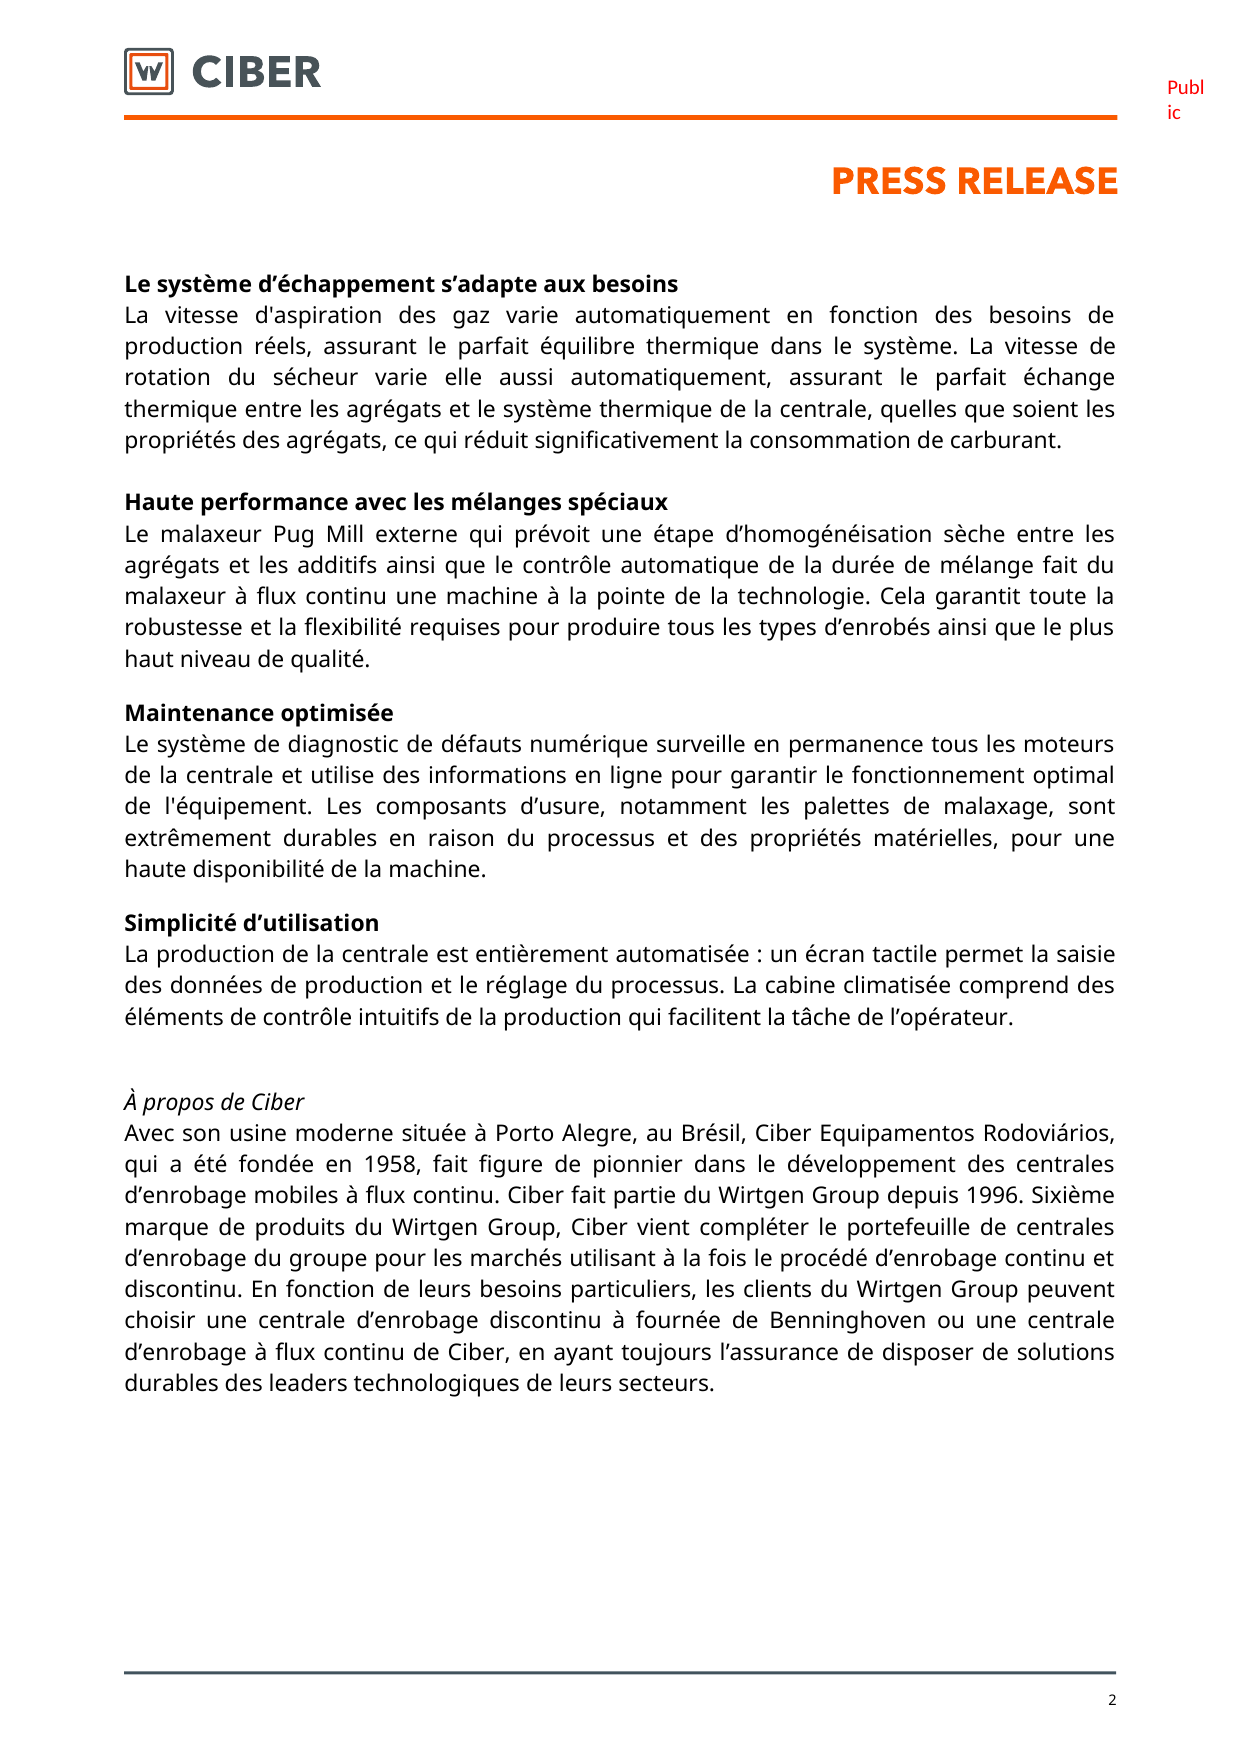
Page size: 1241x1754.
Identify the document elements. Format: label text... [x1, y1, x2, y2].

text La vitesse d'aspiration des gaz varie automatiquement en fonction des besoins de production réels, assurant le parfait équilibre thermique dans le système. La vitesse de rotation du sécheur varie elle aussi automatiquement, assurant le parfait échange thermique entre les agrégats et le système thermique de la centrale, quelles que soient les propriétés des agrégats, ce qui réduit significativement la consommation de carburant. [124, 299, 1116, 455]
text Haute performance avec les mélanges spéciaux [124, 486, 1116, 517]
text Le système de diagnostic de défauts numérique surveille en permanence tous les moteurs de la centrale et utilise des informations en ligne pour garantir le fonctionnement optimal de l'équipement. Les composants d’usure, notamment les palettes de malaxage, sont extrêmement durables en raison du processus et des propriétés matérielles, pour une haute disponibilité de la machine. [124, 728, 1116, 884]
text Simplicité d’utilisation [124, 907, 1116, 938]
text Le malaxeur Pug Mill externe qui prévoit une étape d’homogénéisation sèche entre les agrégats et les additifs ainsi que le contrôle automatique de la durée de mélange fait du malaxeur à flux continu une machine à la pointe de la technologie. Cela garantit toute la robustesse et la flexibilité requises pour produire tous les types d’enrobés ainsi que le plus haut niveau de qualité. [124, 517, 1116, 674]
text Le système d’échappement s’adapte aux besoins [124, 267, 1116, 299]
text Maintenance optimisée [124, 696, 1116, 728]
text La production de la centrale est entièrement automatisée : un écran tactile permet la saisie des données de production et le réglage du processus. La cabine climatisée comprend des éléments de contrôle intuitifs de la production qui facilitent la tâche de l’opérateur. [124, 938, 1116, 1032]
text Avec son usine moderne située à Porto Alegre, au Brésil, Ciber Equipamentos Rodoviários, qui a été fondée en 1958, fait figure de pionnier dans le développement des centrales d’enrobage mobiles à flux continu. Ciber fait partie du Wirtgen Group depuis 1996. Sixième marque de produits du Wirtgen Group, Ciber vient compléter le portefeuille de centrales d’enrobage du groupe pour les marchés utilisant à la fois le procédé d’enrobage continu et discontinu. En fonction de leurs besoins particuliers, les clients du Wirtgen Group peuvent choisir une centrale d’enrobage discontinu à fournée de Benninghoven ou une centrale d’enrobage à flux continu de Ciber, en ayant toujours l’assurance de disposer de solutions durables des leaders technologiques de leurs secteurs. [124, 1117, 1116, 1398]
text À propos de Ciber [124, 1086, 1116, 1117]
